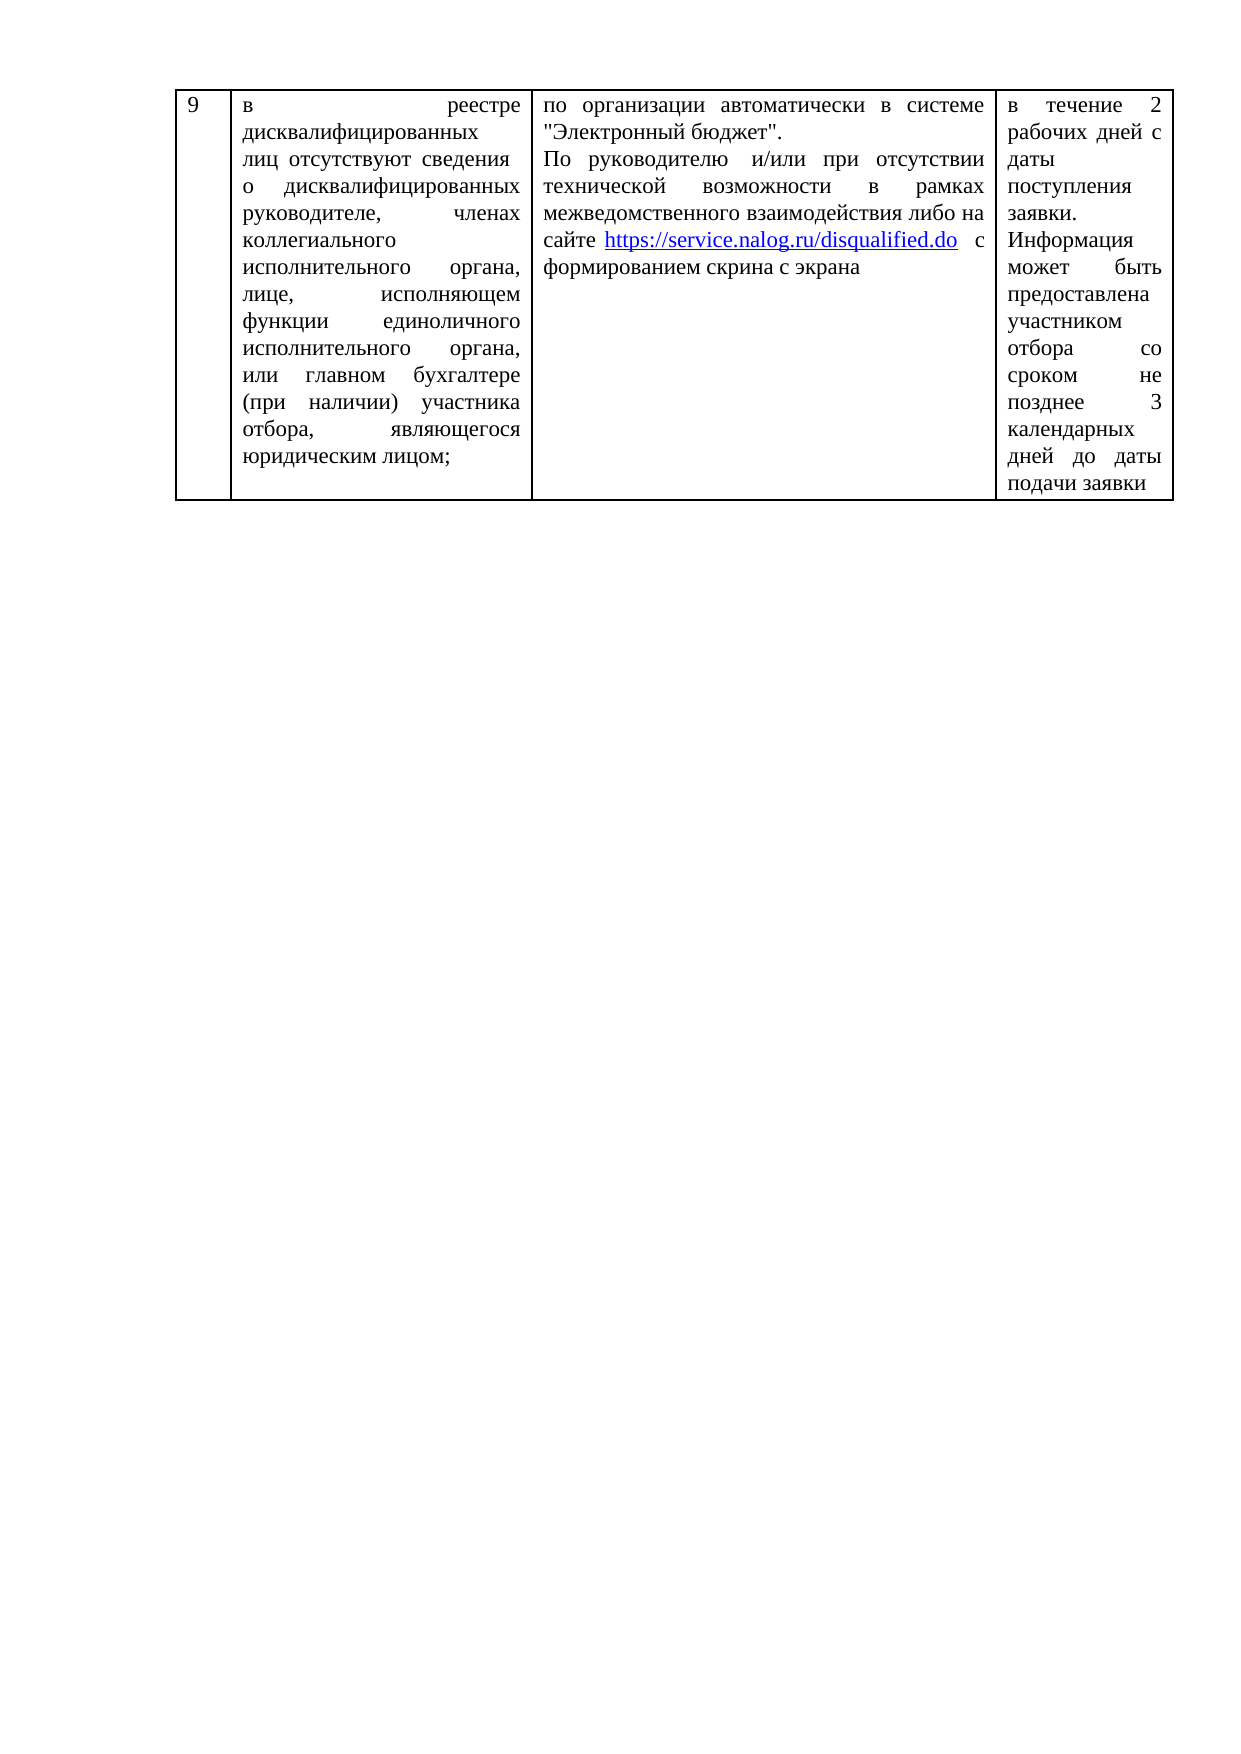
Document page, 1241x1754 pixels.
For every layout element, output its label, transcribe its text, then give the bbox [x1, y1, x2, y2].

table_cell в реестре дисквалифицированных лиц отсутствуют сведения о дисквалифицированных руководителе, членах коллегиального исполнительного органа, лице, исполняющем функции единоличного исполнительного органа, или главном бухгалтере (при наличии) участника отбора, являющегося юридическим лицом; [232, 91, 531, 499]
table_cell 9 [177, 91, 230, 499]
table_cell в течение 2 рабочих дней с даты поступления заявки. Информация может быть предоставлена участником отбора со сроком не позднее 3 календарных дней до даты подачи заявки [997, 91, 1172, 499]
table_cell по организации автоматически в системе "Электронный бюджет". По руководителю и/или при отсутствии технической возможности в рамках межведомственного взаимодействия либо на сайте https://service.nalog.ru/disqualified.do с формированием скрина с экрана [533, 91, 995, 499]
